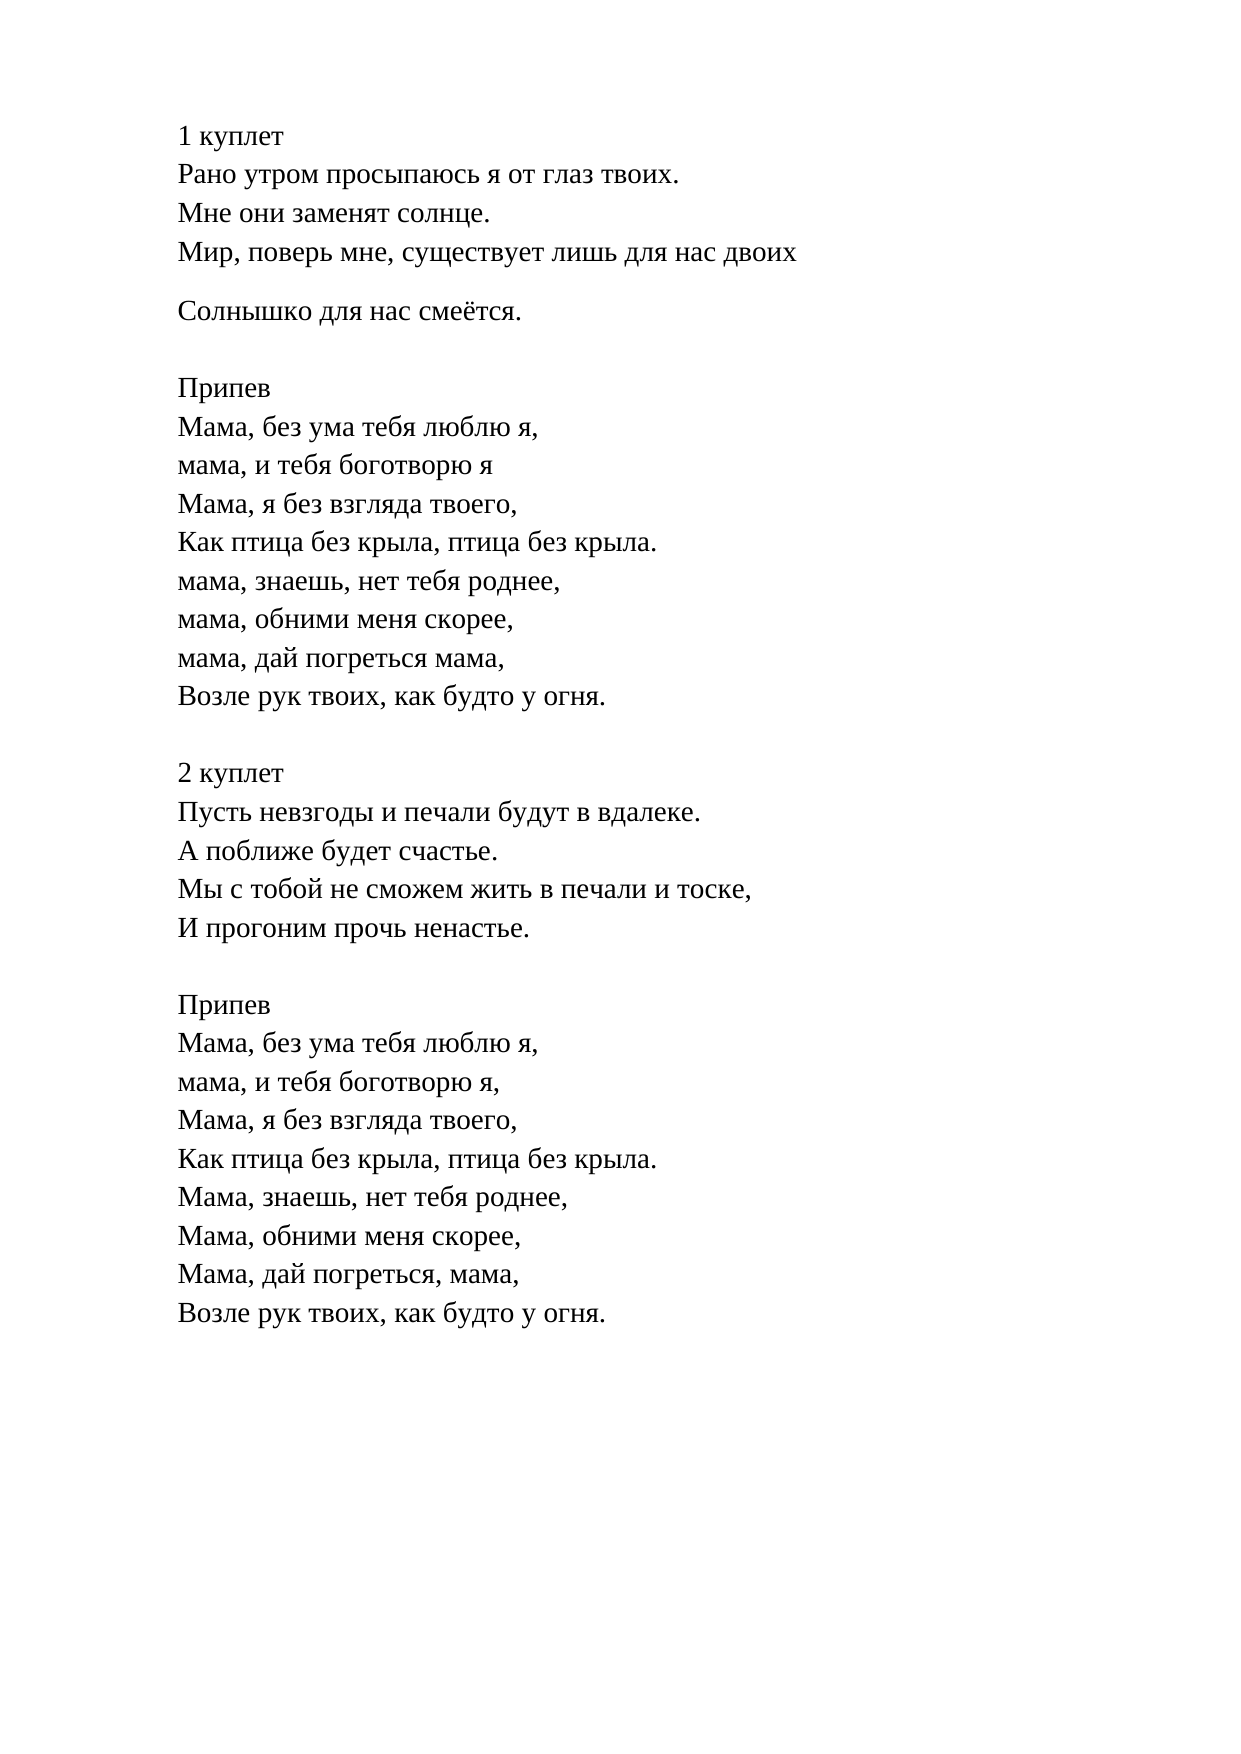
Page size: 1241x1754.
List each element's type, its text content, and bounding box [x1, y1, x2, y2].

text Солнышко для нас смеётся. Припев Мама, без ума тебя люблю я, мама, и тебя боготворю я Мама, я без взгляда твоего, Как птица без крыла, птица без крыла. мама, знаешь, нет тебя роднее, мама, обними меня скорее, мама, дай погреться мама, Возле рук твоих, как будто у огня. 2 куплет Пусть невзгоды и печали будут в вдалеке. А поближе будет счастье. Мы с тобой не сможем жить в печали и тоске, И прогоним прочь ненастье. Припев Мама, без ума тебя люблю я, мама, и тебя боготворю я, Мама, я без взгляда твоего, Как птица без крыла, птица без крыла. Мама, знаешь, нет тебя роднее, Мама, обними меня скорее, Мама, дай погреться, мама, Возле рук твоих, как будто у огня. [177, 293, 1152, 1329]
text 1 куплет Рано утром просыпаюсь я от глаз твоих. Мне они заменят солнце. Мир, поверь мне, существует лишь для нас двоих [177, 118, 1152, 267]
